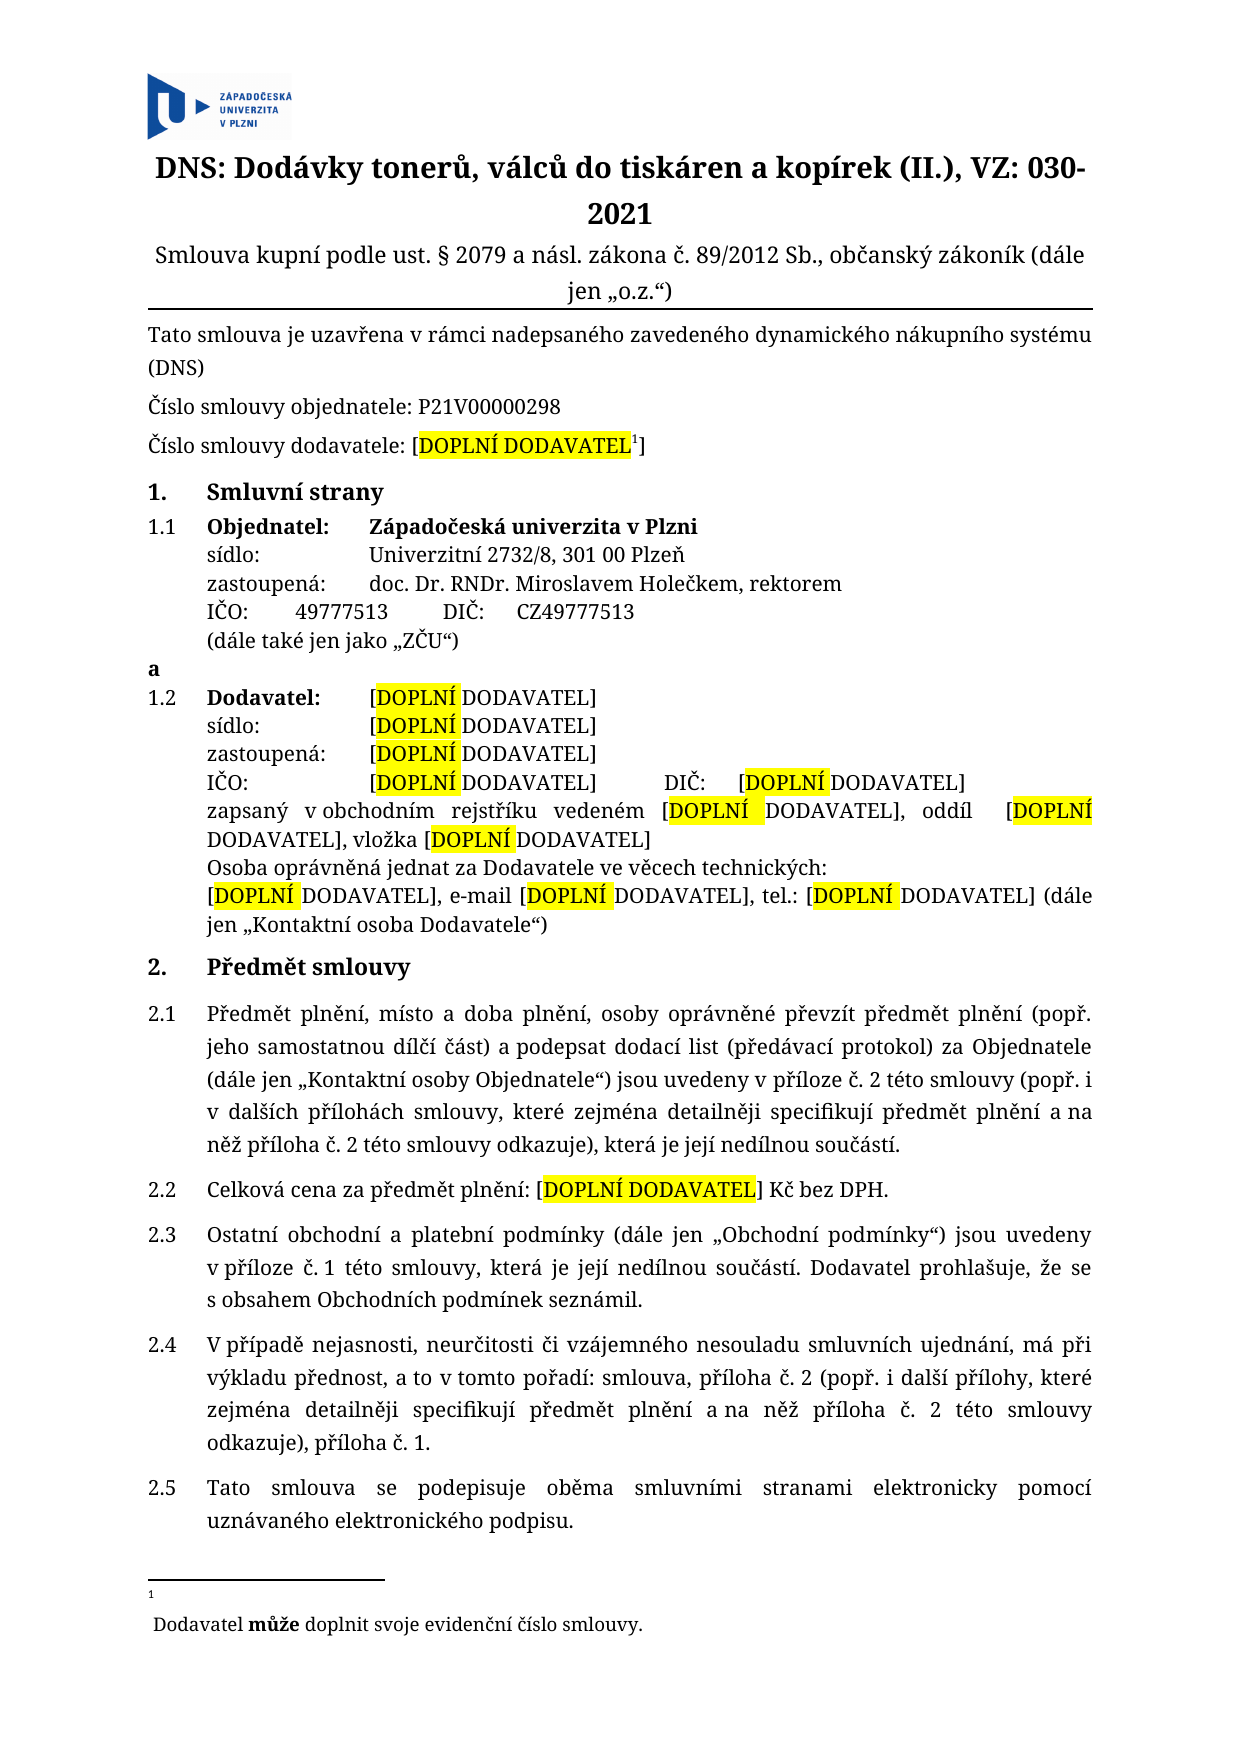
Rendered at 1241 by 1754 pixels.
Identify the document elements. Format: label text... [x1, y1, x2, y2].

text IČO: 49777513 DIČ: CZ49777513 [207, 597, 1093, 626]
text (dále také jen jako „ZČU“) [207, 626, 1093, 654]
text zastoupená: doc. Dr. RNDr. Miroslavem Holečkem, rektorem [207, 569, 1093, 597]
text a [148, 654, 1093, 683]
list Předmět plnění, místo a doba plnění, osoby oprávněné převzít předmět plnění (popř. jeho samostatnou dílčí část) a podepsat dodací list (předávací protokol) za Objednatele (dále jen „Kontaktní osoby Objednatele“) jsou uvedeny v příloze č. 2 této smlouvy (popř. i v dalších přílohách smlouvy, které zejména detailněji specifikují předmět plnění a na něž příloha č. 2 této smlouvy odkazuje), která je její nedílnou součástí. [148, 999, 1093, 1158]
text Osoba oprávněná jednat za Dodavatele ve věcech technických: [207, 853, 1093, 882]
text Číslo smlouvy objednatele: P21V00000298 [148, 392, 1093, 421]
list Objednatel: Západočeská univerzita v Plzni [148, 512, 1093, 540]
text [DOPLNÍ DODAVATEL], e-mail [DOPLNÍ DODAVATEL], tel.: [DOPLNÍ DODAVATEL] (dále jen „Kontaktní osoba Dodavatele“) [207, 882, 1093, 938]
text IČO: [DOPLNÍ DODAVATEL] DIČ: [DOPLNÍ DODAVATEL] [830, 768, 1093, 796]
text DNS: Dodávky tonerů, válců do tiskáren a kopírek (II.), VZ: 030-2021 [148, 148, 1093, 233]
text IČO: [DOPLNÍ DODAVATEL] DIČ: [DOPLNÍ DODAVATEL] [461, 768, 745, 796]
list Tato smlouva se podepisuje oběma smluvními stranami elektronicky pomocí uznávaného elektronického podpisu. [148, 1473, 1093, 1534]
text Číslo smlouvy dodavatele: [DOPLNÍ DODAVATEL] [631, 431, 1093, 459]
list Dodavatel: [DOPLNÍ DODAVATEL] [148, 683, 376, 711]
list Ostatní obchodní a platební podmínky (dále jen „Obchodní podmínky“) jsou uvedeny v příloze č. 1 této smlouvy, která je její nedílnou součástí. Dodavatel prohlašuje, že se s obsahem Obchodních podmínek seznámil. [148, 1220, 1093, 1314]
text Smlouva kupní podle ust. § 2079 a násl. zákona č. 89/2012 Sb., občanský zákoník (dále jen „o.z.“) [148, 239, 1093, 308]
text sídlo: [DOPLNÍ DODAVATEL] [207, 711, 376, 739]
text IČO: [DOPLNÍ DODAVATEL] DIČ: [DOPLNÍ DODAVATEL] [207, 768, 376, 796]
picture [147, 73, 292, 140]
text sídlo: [DOPLNÍ DODAVATEL] [461, 711, 1093, 739]
list Celková cena za předmět plnění: [DOPLNÍ DODAVATEL] Kč bez DPH. [148, 1175, 543, 1203]
text sídlo: Univerzitní 2732/8, 301 00 Plzeň [207, 540, 1093, 569]
text zastoupená: [DOPLNÍ DODAVATEL] [207, 739, 1093, 768]
text Tato smlouva je uzavřena v rámci nadepsaného zavedeného dynamického nákupního systému (DNS) [148, 321, 1093, 382]
list Dodavatel: [DOPLNÍ DODAVATEL] [461, 683, 1093, 711]
list Předmět smlouvy [148, 951, 1093, 982]
text zapsaný v obchodním rejstříku vedeném [DOPLNÍ DODAVATEL], oddíl [DOPLNÍ DODAVATEL], vložka [DOPLNÍ DODAVATEL] [207, 796, 1093, 853]
list Celková cena za předmět plnění: [DOPLNÍ DODAVATEL] Kč bez DPH. [756, 1175, 1093, 1203]
text Číslo smlouvy dodavatele: [DOPLNÍ DODAVATEL] [148, 431, 419, 459]
list Smluvní strany [148, 476, 1093, 507]
list V případě nejasnosti, neurčitosti či vzájemného nesouladu smluvních ujednání, má při výkladu přednost, a to v tomto pořadí: smlouva, příloha č. 2 (popř. i další přílohy, které zejména detailněji specifikují předmět plnění a na něž příloha č. 2 této smlouvy odkazuje), příloha č. 1. [148, 1330, 1093, 1457]
